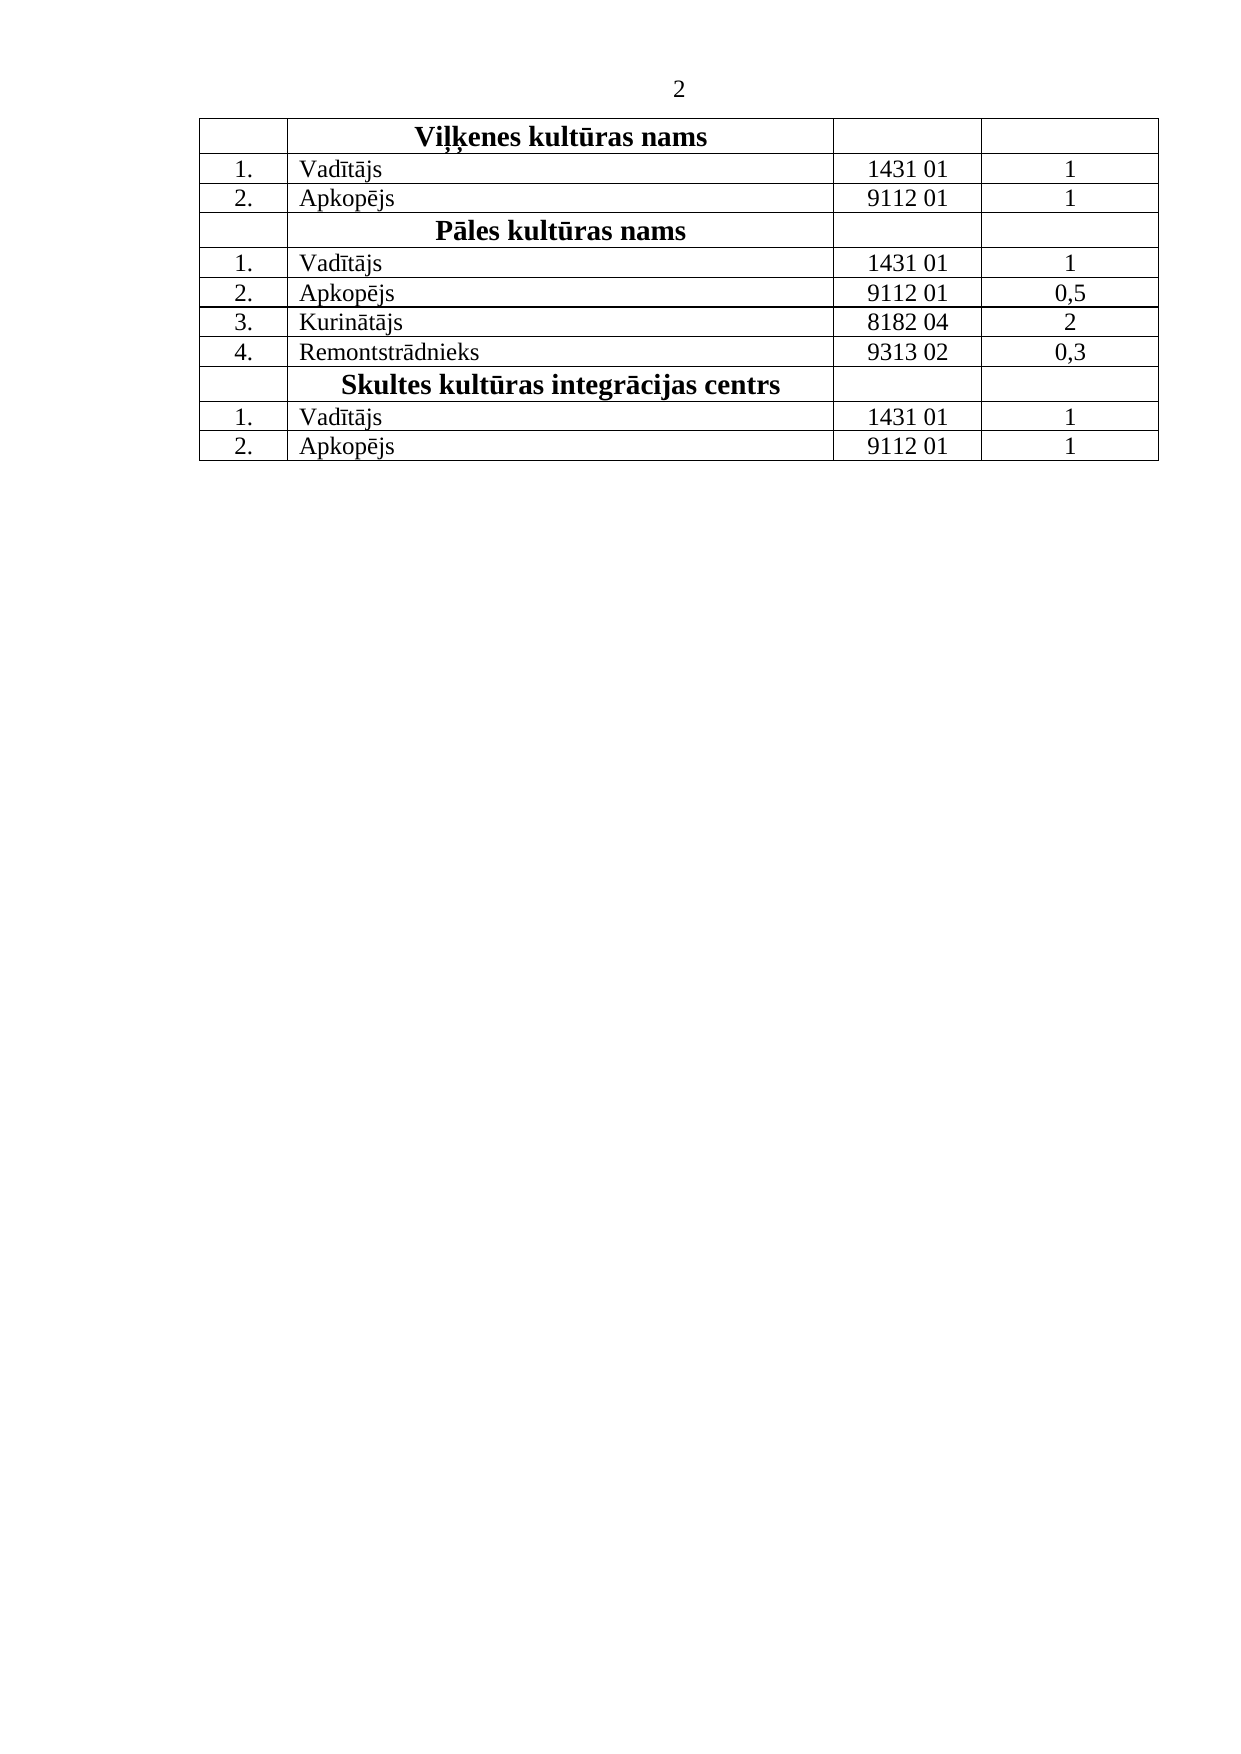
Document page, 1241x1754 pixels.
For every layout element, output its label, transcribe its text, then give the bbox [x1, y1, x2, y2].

table_cell Vadītājs [288, 248, 833, 277]
table_cell [200, 367, 287, 401]
table_cell 2. [200, 278, 287, 306]
table_cell 2. [200, 184, 287, 212]
table_cell 9313 02 [834, 337, 981, 366]
table_cell 1 [982, 431, 1158, 460]
table_cell [834, 213, 981, 247]
table_cell 1431 01 [834, 248, 981, 277]
table_cell 1. [200, 248, 287, 277]
table_cell [982, 119, 1158, 153]
table_cell 1 [982, 248, 1158, 277]
table_cell 1. [200, 154, 287, 182]
table_cell 2 [982, 308, 1158, 336]
table_cell Apkopējs [288, 278, 833, 306]
table_cell [982, 213, 1158, 247]
table_cell Vadītājs [288, 402, 833, 430]
table_cell 1 [982, 184, 1158, 212]
table_cell 1 [982, 402, 1158, 430]
table_cell 1. [200, 402, 287, 430]
table_cell Skultes kultūras integrācijas centrs [288, 367, 833, 401]
table_cell Apkopējs [288, 431, 833, 460]
table_cell 4. [200, 337, 287, 366]
table_cell Apkopējs [288, 184, 833, 212]
table_cell 1431 01 [834, 154, 981, 182]
table_cell [834, 119, 981, 153]
table_cell 1431 01 [834, 402, 981, 430]
table_cell 0,3 [982, 337, 1158, 366]
table_cell 9112 01 [834, 431, 981, 460]
table_cell [834, 367, 981, 401]
table_cell [200, 213, 287, 247]
table_cell 0,5 [982, 278, 1158, 306]
table_cell 1 [982, 154, 1158, 182]
table_cell Kurinātājs [288, 308, 833, 336]
table_cell Pāles kultūras nams [288, 213, 833, 247]
table_cell Vadītājs [288, 154, 833, 182]
table_cell [200, 119, 287, 153]
table_cell 3. [200, 308, 287, 336]
table_cell 9112 01 [834, 278, 981, 306]
table_cell Viļķenes kultūras nams [288, 119, 833, 153]
table_cell Remontstrādnieks [288, 337, 833, 366]
table_cell 2. [200, 431, 287, 460]
table_cell [982, 367, 1158, 401]
table_cell 9112 01 [834, 184, 981, 212]
table_cell 8182 04 [834, 308, 981, 336]
